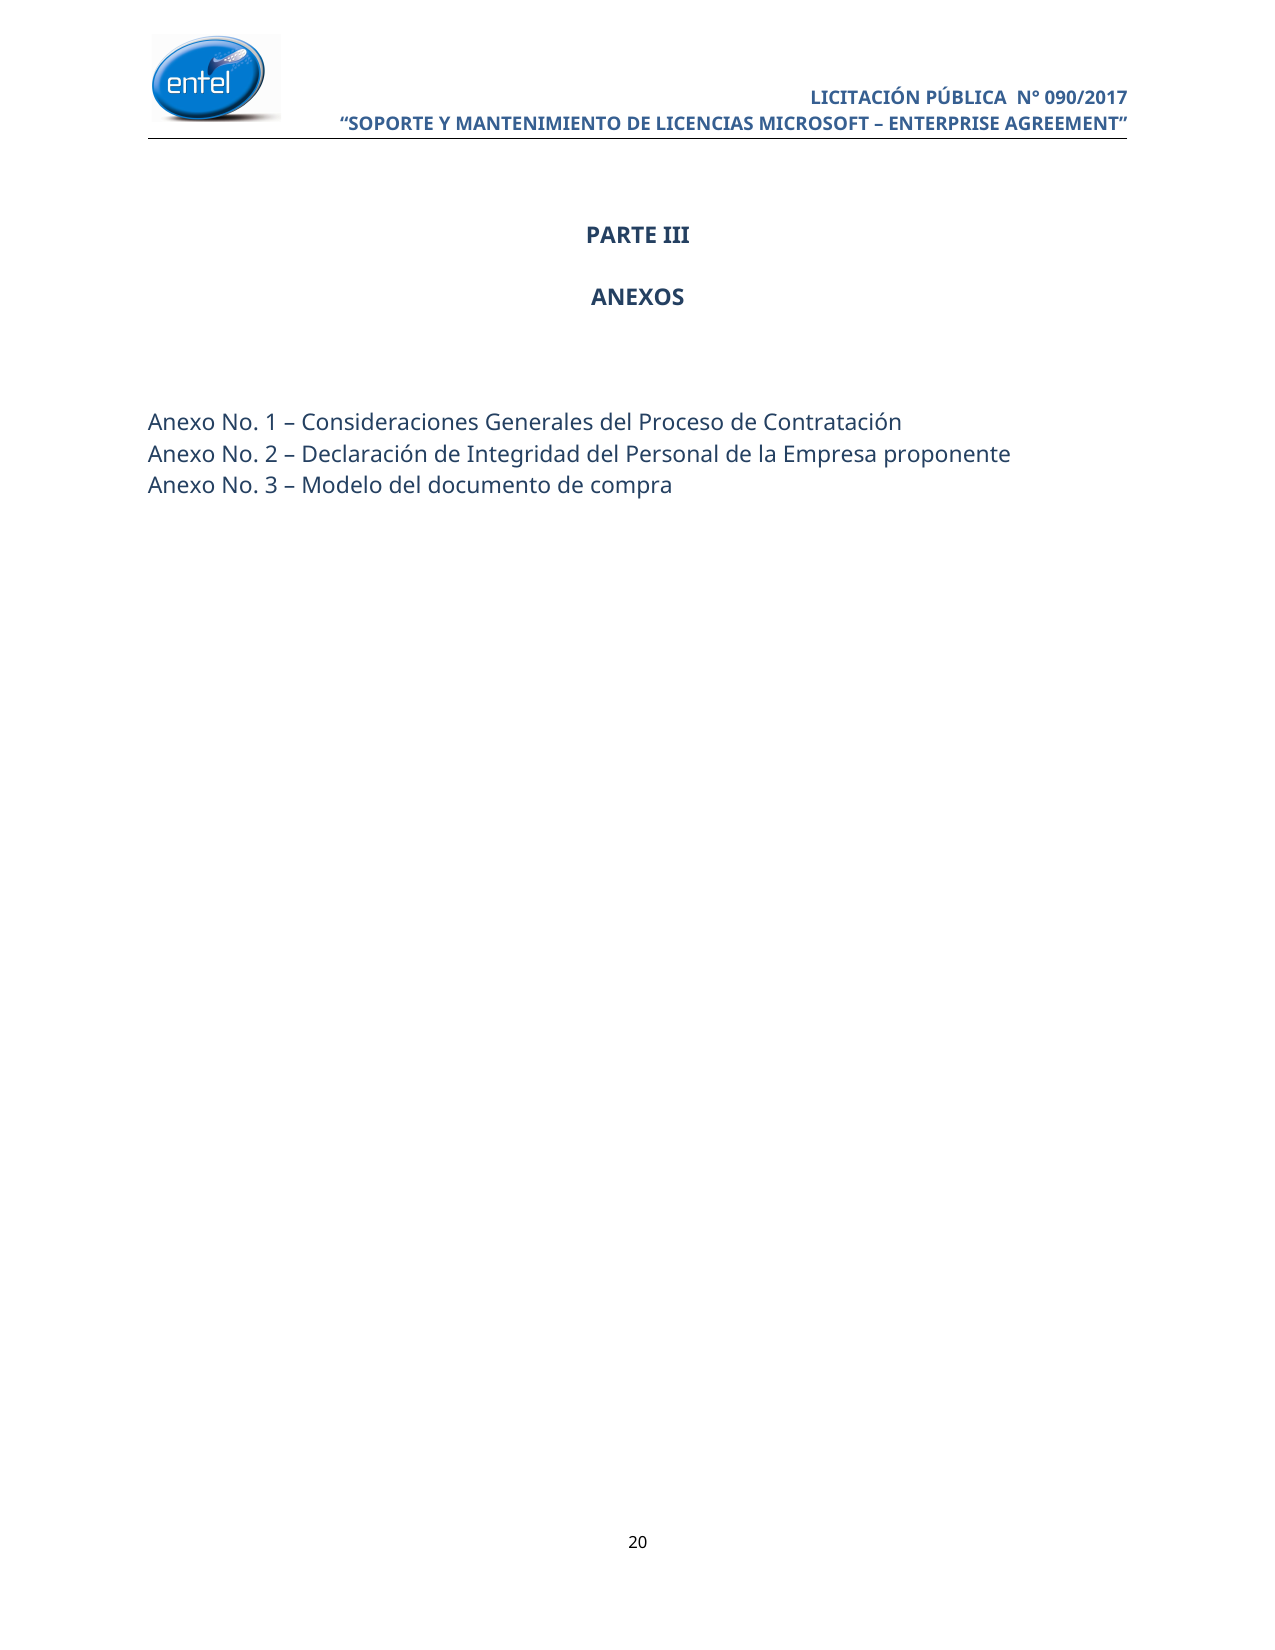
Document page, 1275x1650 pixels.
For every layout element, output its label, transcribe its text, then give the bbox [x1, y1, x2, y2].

text Anexo No. 3 – Modelo del documento de compra [148, 469, 1127, 500]
text ANEXOS [148, 281, 1127, 313]
picture [151, 34, 282, 122]
text Anexo No. 1 – Consideraciones Generales del Proceso de Contratación [148, 406, 1127, 438]
text Anexo No. 2 – Declaración de Integridad del Personal de la Empresa proponente [148, 438, 1127, 469]
subtitle PARTE III [148, 219, 1127, 250]
